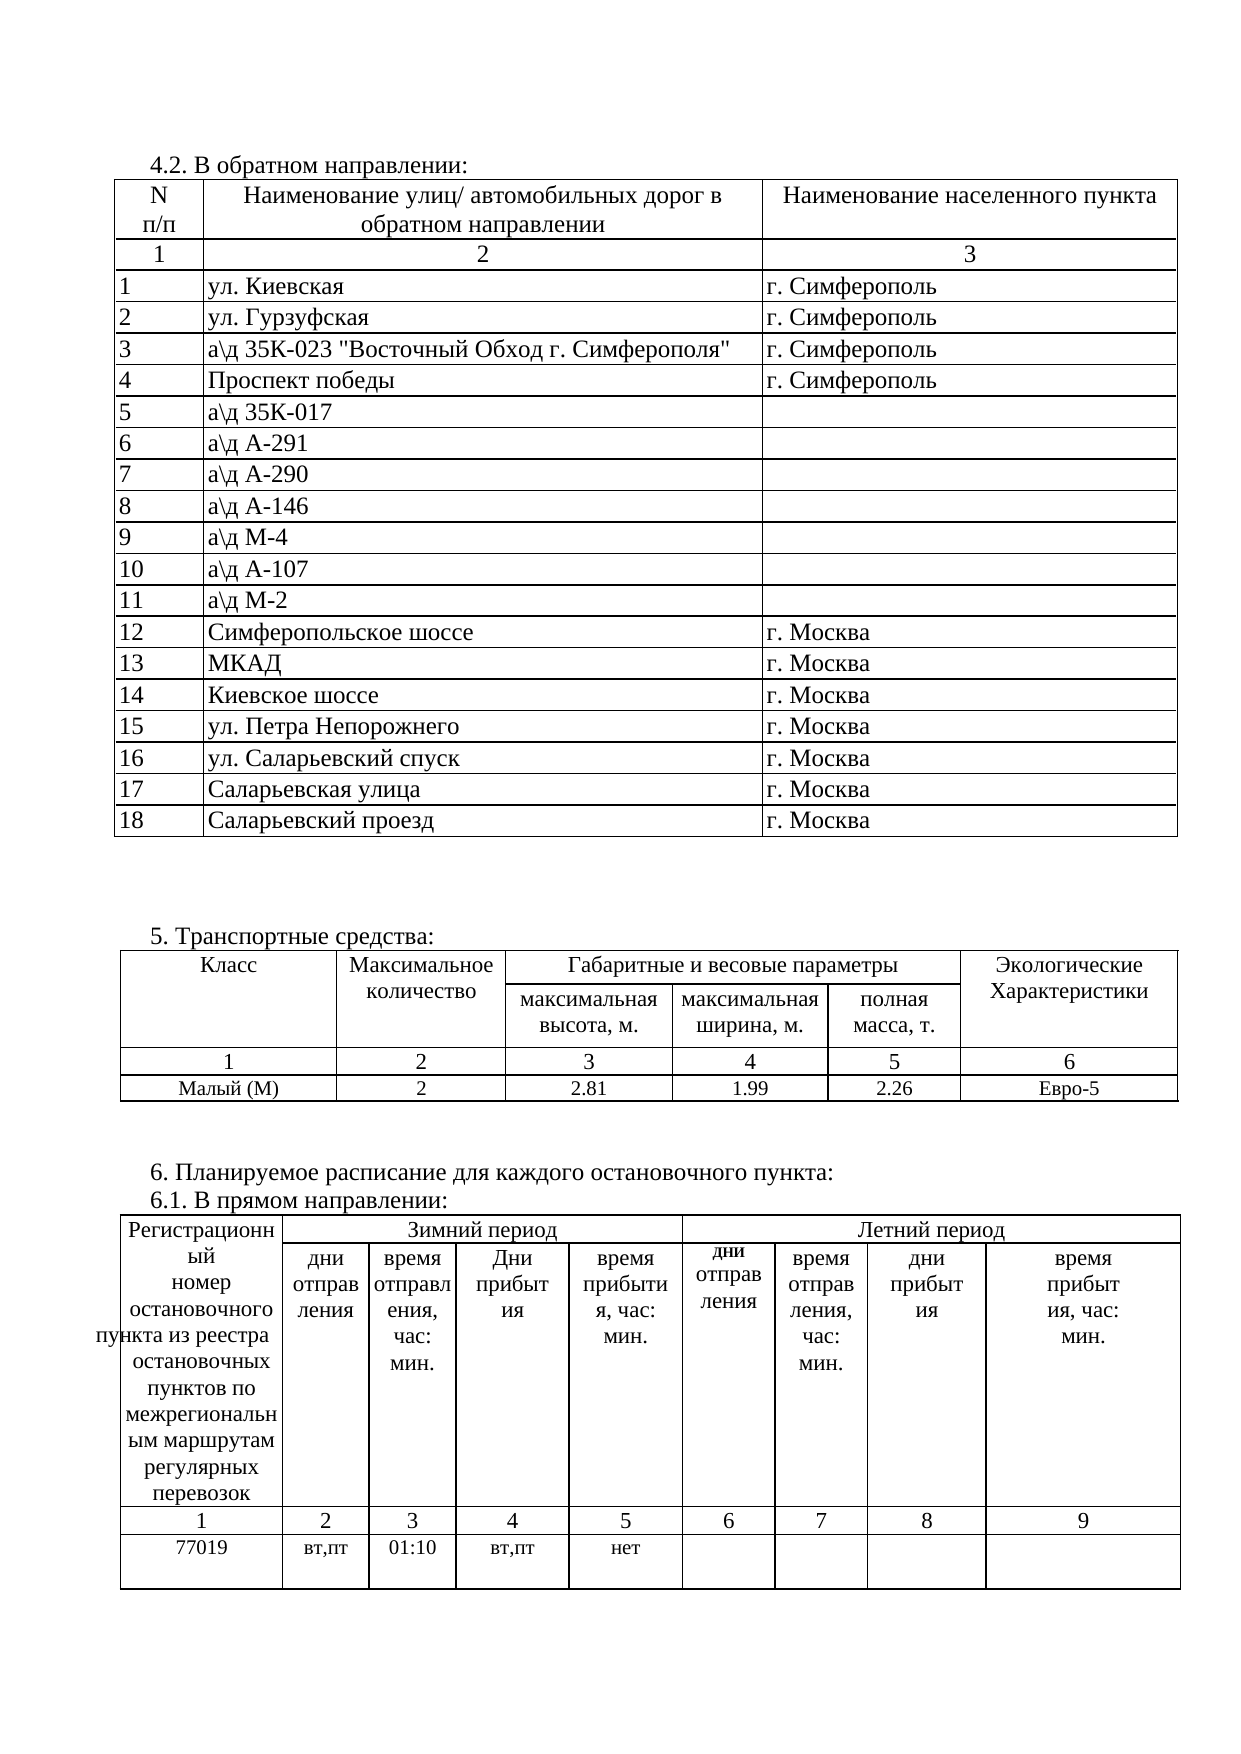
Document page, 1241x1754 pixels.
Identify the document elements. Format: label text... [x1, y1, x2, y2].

table_cell максимальная ширина, м. [673, 985, 827, 1046]
table_cell дни прибыт ия [868, 1244, 985, 1506]
table_cell вт,пт [283, 1535, 368, 1588]
table_cell 7 [776, 1507, 867, 1533]
table_cell 3 [763, 238, 1177, 269]
table_cell 3 [115, 333, 203, 364]
table_cell ДНИ отправ ления [683, 1244, 774, 1506]
table_cell [763, 427, 1177, 458]
table_cell 4 [115, 365, 203, 395]
table_cell а\д М-2 [204, 586, 762, 615]
table_cell 5 [570, 1507, 682, 1533]
table_cell 2.26 [829, 1076, 960, 1100]
table_cell 12 [115, 616, 203, 647]
table_cell ул. Саларьевский спуск [204, 743, 762, 773]
table_cell 15 [115, 711, 203, 741]
table_cell [776, 1535, 867, 1588]
table_cell 1 [121, 1048, 336, 1074]
table_cell 8 [115, 491, 203, 521]
table_cell время прибыти я, час: мин. [570, 1244, 682, 1506]
table_cell 6 [961, 1048, 1177, 1074]
table_cell [763, 553, 1177, 584]
table_cell 9 [115, 522, 203, 552]
table_cell г. Москва [763, 773, 1177, 804]
table_cell 77019 [121, 1535, 282, 1588]
table_cell 4 [673, 1048, 827, 1074]
table_cell [868, 1535, 985, 1588]
table_cell г. Москва [763, 741, 1177, 773]
table_cell а\д А-291 [204, 428, 762, 458]
table_cell [763, 584, 1177, 615]
table_header Наименование улиц/ автомобильных дорог в обратном направлении [204, 180, 762, 238]
table_cell Евро-5 [961, 1076, 1177, 1100]
table_header Экологические Характеристики [961, 951, 1177, 1046]
table_cell ул. Гурзуфская [204, 302, 762, 332]
table_cell 2 [115, 302, 203, 332]
table_header Наименование населенного пункта [763, 180, 1177, 238]
table_cell 14 [115, 679, 203, 710]
table_cell 01:10 [370, 1535, 455, 1588]
table_cell а\д А-290 [204, 460, 762, 489]
table_cell а\д А-107 [204, 554, 762, 584]
table_cell 18 [115, 805, 203, 836]
table_cell г. Москва [763, 804, 1177, 836]
text 6.1. В прямом направлении: [150, 1185, 1090, 1214]
table_cell максимальная высота, м. [506, 985, 672, 1046]
table_cell Симферопольское шоссе [204, 617, 762, 647]
table_cell полная масса, т. [829, 985, 960, 1046]
table_cell Саларьевский проезд [204, 806, 762, 836]
table_header Класс [121, 951, 336, 1046]
table_header N п/п [115, 180, 203, 238]
text 5. Транспортные средства: [150, 921, 1090, 950]
table_cell Малый (М) [121, 1076, 336, 1100]
table_header Летний период [683, 1216, 1180, 1242]
table_cell 5 [115, 396, 203, 427]
table_cell г. Симферополь [763, 301, 1177, 332]
table_cell 6 [115, 428, 203, 458]
table_cell [763, 458, 1177, 489]
table_cell ул. Петра Непорожнего [204, 711, 762, 741]
table_cell 1 [115, 270, 203, 301]
table_cell дни отправ ления [283, 1244, 368, 1506]
table_cell 9 [987, 1507, 1180, 1533]
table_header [121, 1216, 282, 1506]
table_cell 1 [121, 1507, 282, 1533]
table_cell 7 [115, 459, 203, 489]
table_cell 3 [506, 1048, 672, 1074]
table_cell [763, 395, 1177, 427]
table_cell 10 [115, 554, 203, 584]
table_cell нет [570, 1535, 682, 1588]
table_cell г. Симферополь [763, 332, 1177, 364]
table_cell г. Москва [763, 647, 1177, 678]
table_cell 2 [337, 1076, 505, 1100]
table_cell 8 [868, 1507, 985, 1533]
table_cell 2.81 [506, 1076, 672, 1100]
table_cell а\д А-146 [204, 491, 762, 521]
table_cell г. Симферополь [763, 269, 1177, 301]
table_cell а\д 35К-023 "Восточный Обход г. Симферополя" [204, 334, 762, 364]
table_cell 2 [204, 240, 762, 269]
table_cell вт,пт [457, 1535, 568, 1588]
table_cell время прибыт ия, час: мин. [987, 1244, 1180, 1506]
text 4.2. В обратном направлении: [150, 150, 1090, 179]
table_header Зимний период [283, 1216, 682, 1242]
table_cell 2 [337, 1048, 505, 1074]
table_cell г. Симферополь [763, 364, 1177, 395]
table_cell [683, 1535, 774, 1588]
table_cell Киевское шоссе [204, 680, 762, 710]
table_header Максимальное количество [337, 951, 505, 1046]
table_cell 11 [115, 585, 203, 615]
table_cell Саларьевская улица [204, 774, 762, 804]
text 6. Планируемое расписание для каждого остановочного пункта: [150, 1157, 1090, 1185]
table_cell 1.99 [673, 1076, 827, 1100]
table_cell 13 [115, 648, 203, 678]
table_cell 2 [283, 1507, 368, 1533]
table_cell 4 [457, 1507, 568, 1533]
table_cell 16 [115, 742, 203, 773]
table_cell [987, 1535, 1180, 1588]
table_cell г. Москва [763, 678, 1177, 710]
table_cell г. Москва [763, 615, 1177, 647]
table_header Габаритные и весовые параметры [506, 951, 960, 983]
table_cell [763, 521, 1177, 552]
table_cell время отправ ления, час: мин. [776, 1244, 867, 1506]
table_cell а\д М-4 [204, 523, 762, 552]
table_cell 3 [370, 1507, 455, 1533]
table_cell 17 [115, 774, 203, 804]
table_cell МКАД [204, 648, 762, 678]
table_cell [763, 490, 1177, 521]
table_cell Проспект победы [204, 365, 762, 395]
table_cell время отправл ения, час: мин. [370, 1244, 455, 1506]
table_cell 5 [829, 1048, 960, 1074]
table_cell ул. Киевская [204, 271, 762, 301]
table_cell 1 [115, 239, 203, 269]
table_cell г. Москва [763, 710, 1177, 741]
table_cell 6 [683, 1507, 774, 1533]
table_cell Дни прибыт ия [457, 1244, 568, 1506]
table_cell а\д 35К-017 [204, 397, 762, 427]
